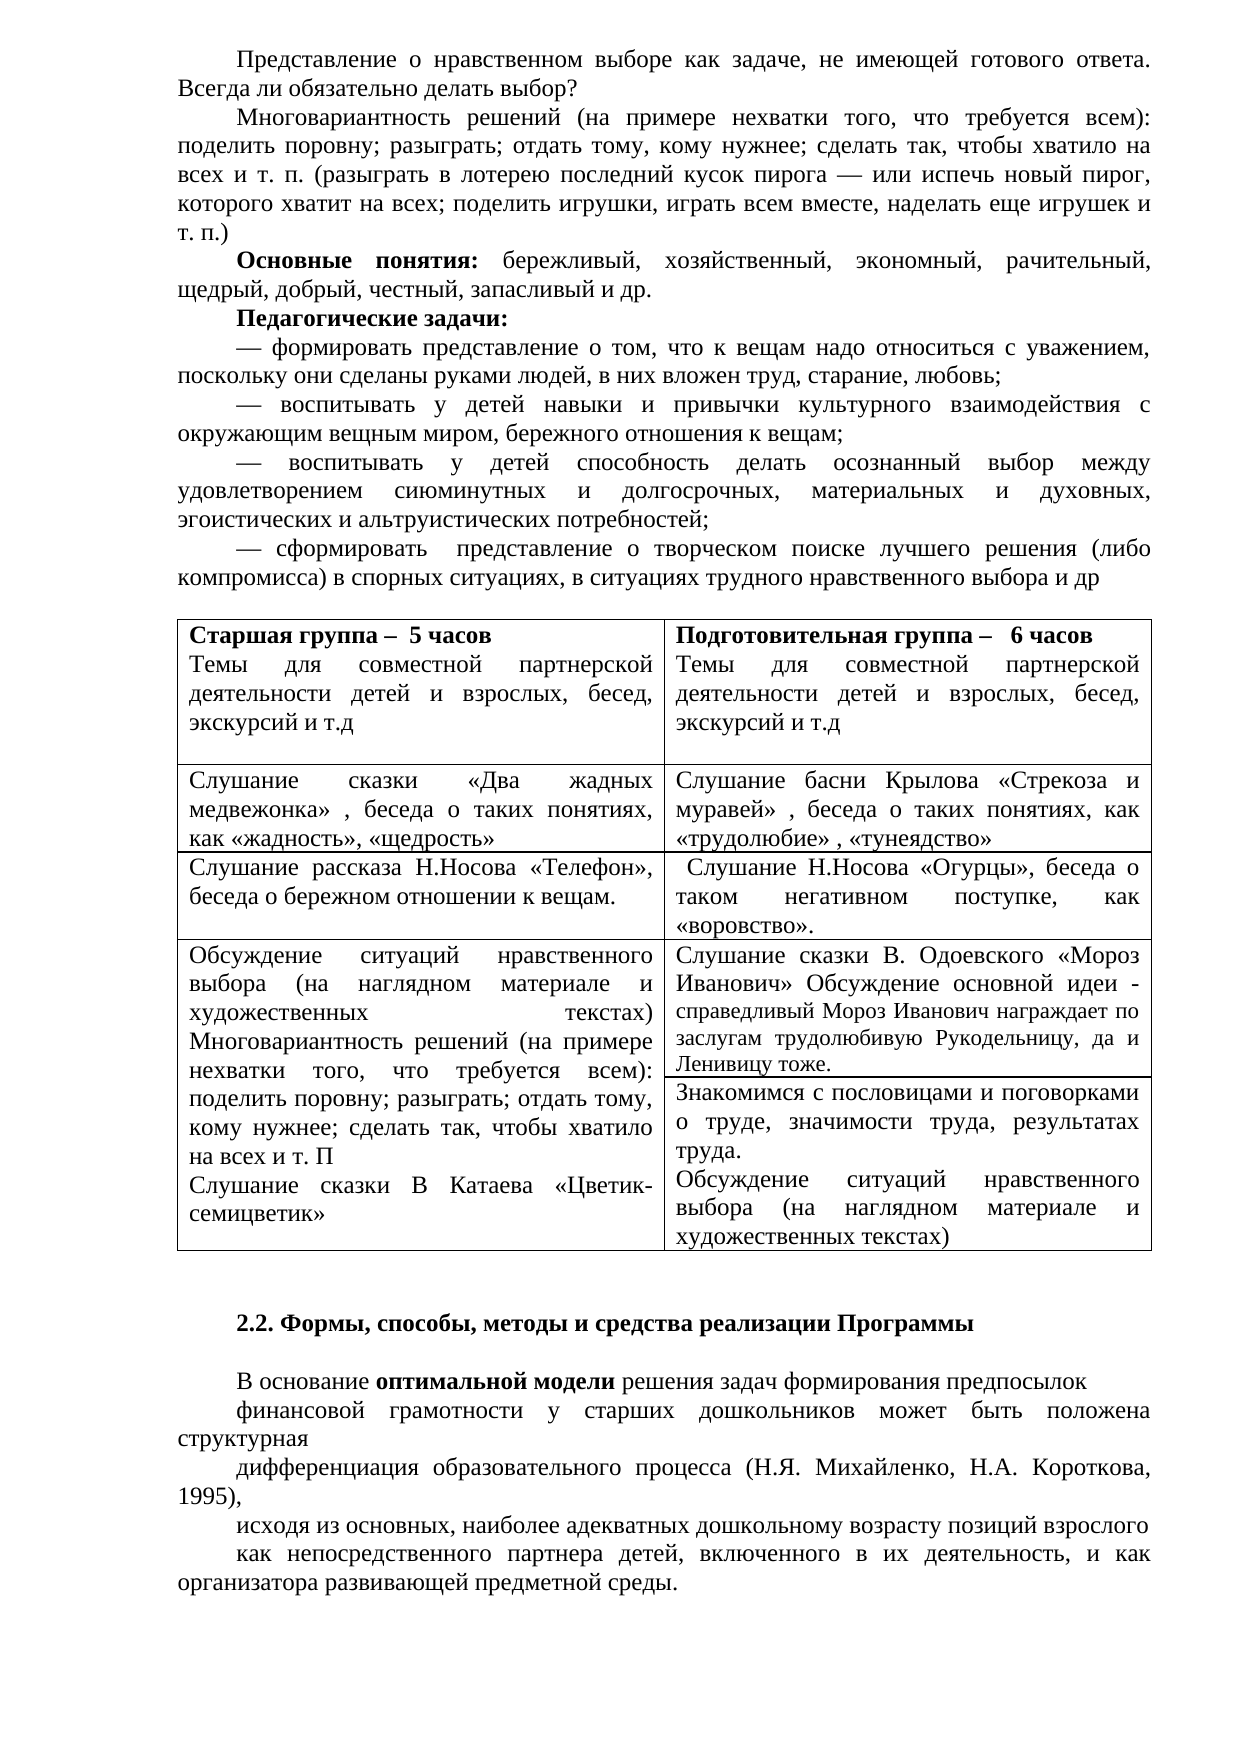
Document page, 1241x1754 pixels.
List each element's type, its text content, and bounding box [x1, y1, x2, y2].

table_cell Обсуждение ситуаций нравственного выбора (на наглядном материале и художественных текстах) Многовариантность решений (на примере нехватки того, что требуется всем): поделить поровну; разыграть; отдать тому, кому нужнее; сделать так, чтобы хватило на всех и т. П Слушание сказки В Катаева «Цветик-семицветик» [178, 940, 664, 1250]
text — воспитывать у детей способность делать осознанный выбор между удовлетворением сиюминутных и долгосрочных, материальных и духовных, эгоистических и альтруистических потребностей; [177, 447, 1152, 533]
table_cell Слушание басни Крылова «Стрекоза и муравей» , беседа о таких понятиях, как «трудолюбие» , «тунеядство» [665, 765, 1151, 851]
text Основные понятия: бережливый, хозяйственный, экономный, рачительный, щедрый, добрый, честный, запасливый и др. [177, 246, 1152, 303]
table_header Подготовительная группа – 6 часов Темы для совместной партнерской деятельности детей и взрослых, бесед, экскурсий и т.д [665, 620, 1151, 764]
text — формировать представление о том, что к вещам надо относиться с уважением, поскольку они сделаны руками людей, в них вложен труд, старание, любовь; [177, 332, 1152, 389]
table_cell Слушание Н.Носова «Огурцы», беседа о таком негативном поступке, как «воровство». [665, 853, 1151, 939]
text дифференциация образовательного процесса (Н.Я. Михайленко, Н.А. Короткова, 1995), [177, 1452, 1152, 1510]
text Педагогические задачи: [177, 303, 1152, 332]
text как непосредственного партнера детей, включенного в их деятельность, и как организатора развивающей предметной среды. [177, 1538, 1152, 1596]
text — сформировать представление о творческом поиске лучшего решения (либо компромисса) в спорных ситуациях, в ситуациях трудного нравственного выбора и др [177, 533, 1152, 591]
table_cell Слушание сказки В. Одоевского «Мороз Иванович» Обсуждение основной идеи - справедливый Мороз Иванович награждает по заслугам трудолюбивую Рукодельницу, да и Ленивицу тоже. [665, 940, 1151, 1076]
text Представление о нравственном выборе как задаче, не имеющей готового ответа. Всегда ли обязательно делать выбор? [177, 44, 1152, 102]
table_cell Слушание сказки «Два жадных медвежонка» , беседа о таких понятиях, как «жадность», «щедрость» [178, 765, 664, 851]
table_header Старшая группа – 5 часов Темы для совместной партнерской деятельности детей и взрослых, бесед, экскурсий и т.д [178, 620, 664, 764]
text В основание оптимальной модели решения задач формирования предпосылок [177, 1366, 1152, 1395]
text 2.2. Формы, способы, методы и средства реализации Программы [177, 1308, 1152, 1337]
table_cell Знакомимся с пословицами и поговорками о труде, значимости труда, результатах труда. Обсуждение ситуаций нравственного выбора (на наглядном материале и художественных текстах) [665, 1078, 1151, 1250]
text финансовой грамотности у старших дошкольников может быть положена структурная [177, 1395, 1152, 1452]
text исходя из основных, наиболее адекватных дошкольному возрасту позиций взрослого [177, 1510, 1152, 1538]
text — воспитывать у детей навыки и привычки культурного взаимодействия с окружающим вещным миром, бережного отношения к вещам; [177, 389, 1152, 447]
text Многовариантность решений (на примере нехватки того, что требуется всем): поделить поровну; разыграть; отдать тому, кому нужнее; сделать так, чтобы хватило на всех и т. п. (разыграть в лотерею последний кусок пирога — или испечь новый пирог, которого хватит на всех; поделить игрушки, играть всем вместе, наделать еще игрушек и т. п.) [177, 102, 1152, 246]
table_cell Слушание рассказа Н.Носова «Телефон», беседа о бережном отношении к вещам. [178, 853, 664, 939]
